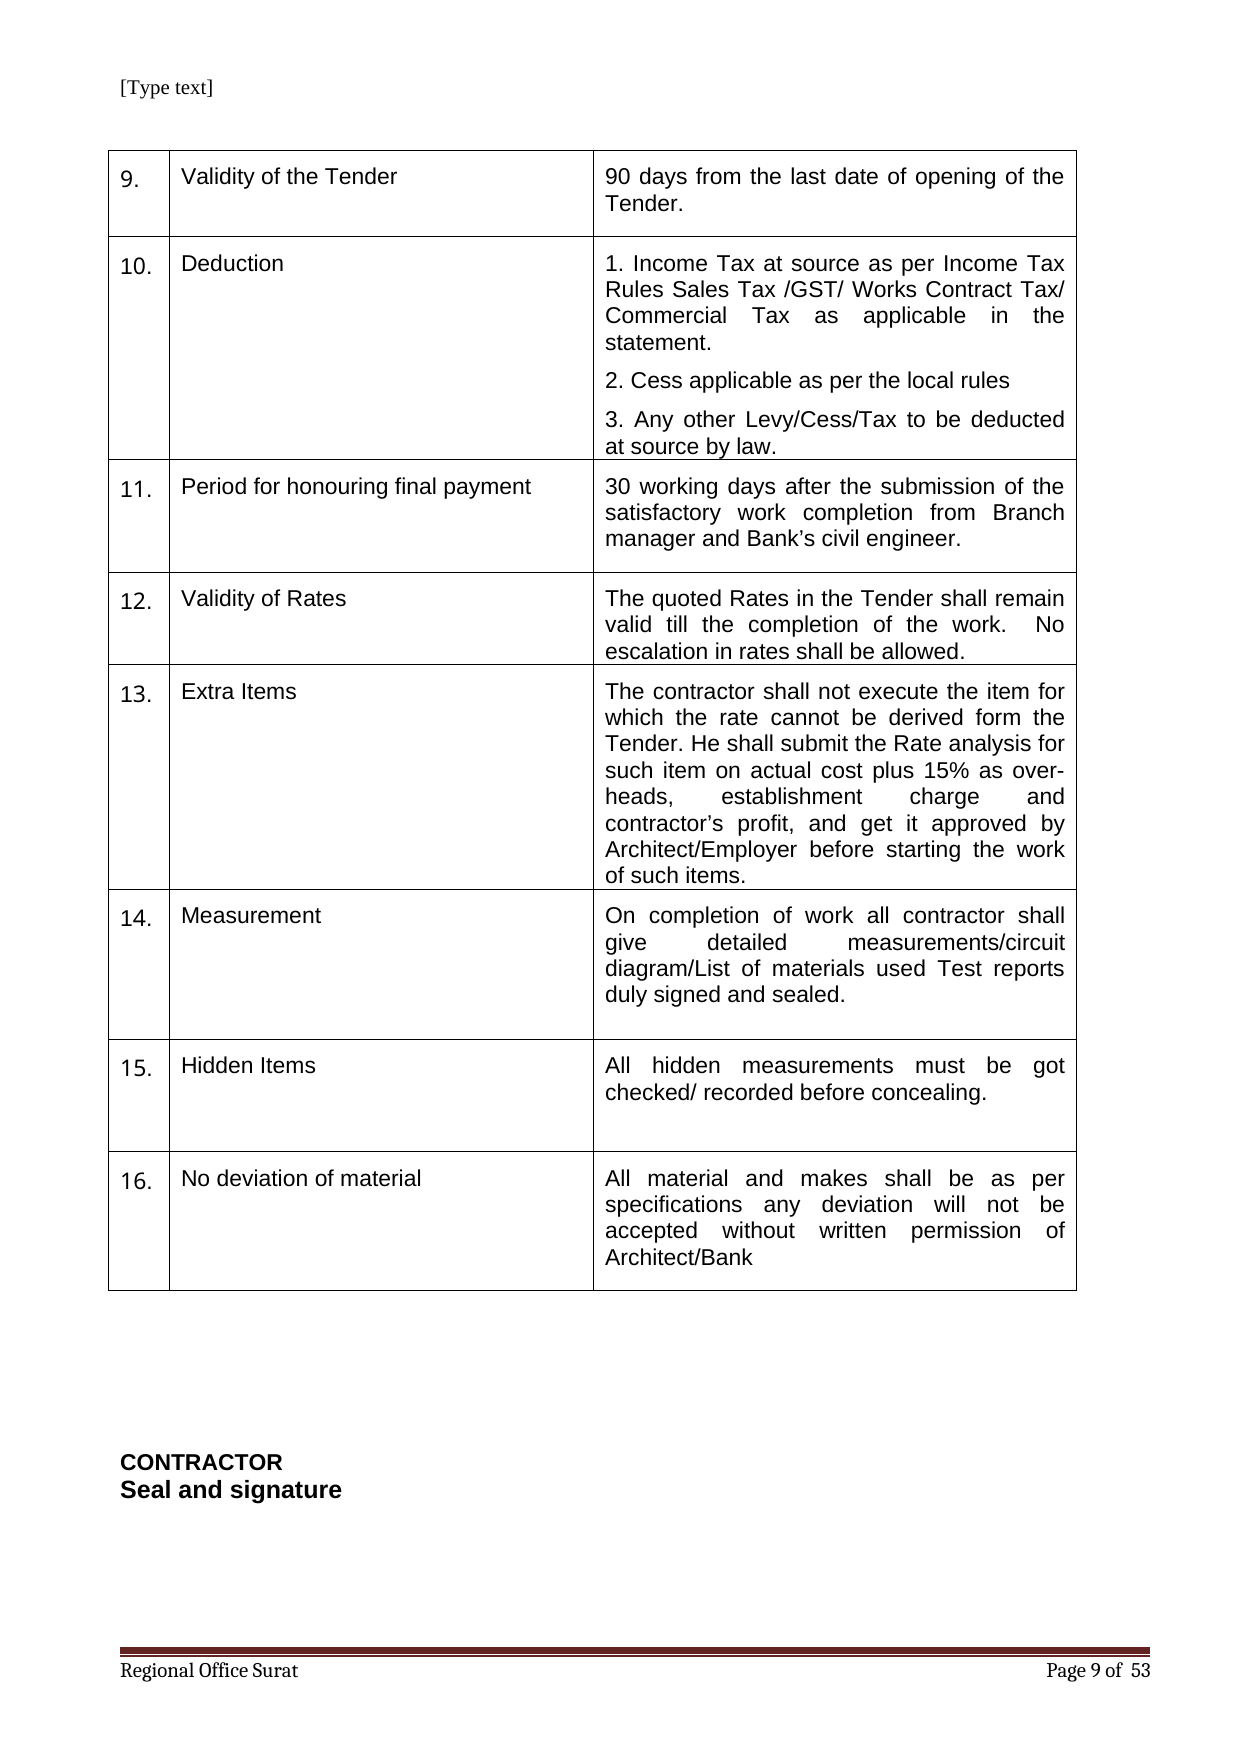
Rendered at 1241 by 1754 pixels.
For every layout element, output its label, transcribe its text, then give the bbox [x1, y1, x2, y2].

table_cell 16. [109, 1152, 169, 1290]
table_cell All hidden measurements must be got checked/ recorded before concealing. [594, 1040, 1076, 1151]
table_cell Measurement [170, 890, 593, 1038]
table_cell Extra Items [170, 665, 593, 888]
table_cell Deduction [170, 237, 593, 459]
table_cell No deviation of material [170, 1152, 593, 1290]
table_cell Period for honouring final payment [170, 460, 593, 572]
table_cell 10. [109, 237, 169, 459]
table_cell Hidden Items [170, 1040, 593, 1151]
table_cell On completion of work all contractor shall give detailed measurements/circuit diagram/List of materials used Test reports duly signed and sealed. [594, 890, 1076, 1038]
table_cell 12. [109, 573, 169, 664]
text Seal and signature [120, 1475, 1150, 1504]
table_cell 14. [109, 890, 169, 1038]
table_cell 90 days from the last date of opening of the Tender. [594, 151, 1076, 236]
table_cell The quoted Rates in the Tender shall remain valid till the completion of the work. No escalation in rates shall be allowed. [594, 573, 1076, 664]
table_cell The contractor shall not execute the item for which the rate cannot be derived form the Tender. He shall submit the Rate analysis for such item on actual cost plus 15% as over-heads, establishment charge and contractor’s profit, and get it approved by Architect/Employer before starting the work of such items. [594, 665, 1076, 888]
table_cell Validity of Rates [170, 573, 593, 664]
table_cell 15. [109, 1040, 169, 1151]
table_cell 30 working days after the submission of the satisfactory work completion from Branch manager and Bank’s civil engineer. [594, 460, 1076, 572]
table_cell All material and makes shall be as per specifications any deviation will not be accepted without written permission of Architect/Bank [594, 1152, 1076, 1290]
table_cell 9. [109, 151, 169, 236]
table_cell 13. [109, 665, 169, 888]
text CACTOR [120, 1449, 1150, 1475]
table_cell 11. [109, 460, 169, 572]
table_cell 1. Income Tax at source as per Income Tax Rules Sales Tax /GST/ Works Contract Tax/ Commercial Tax as applicable in the statement. 2. Cess applicable as per the local rules 3. Any other Levy/Cess/Tax to be deducted at source by law. [594, 237, 1076, 459]
table_cell Validity of the Tender [170, 151, 593, 236]
